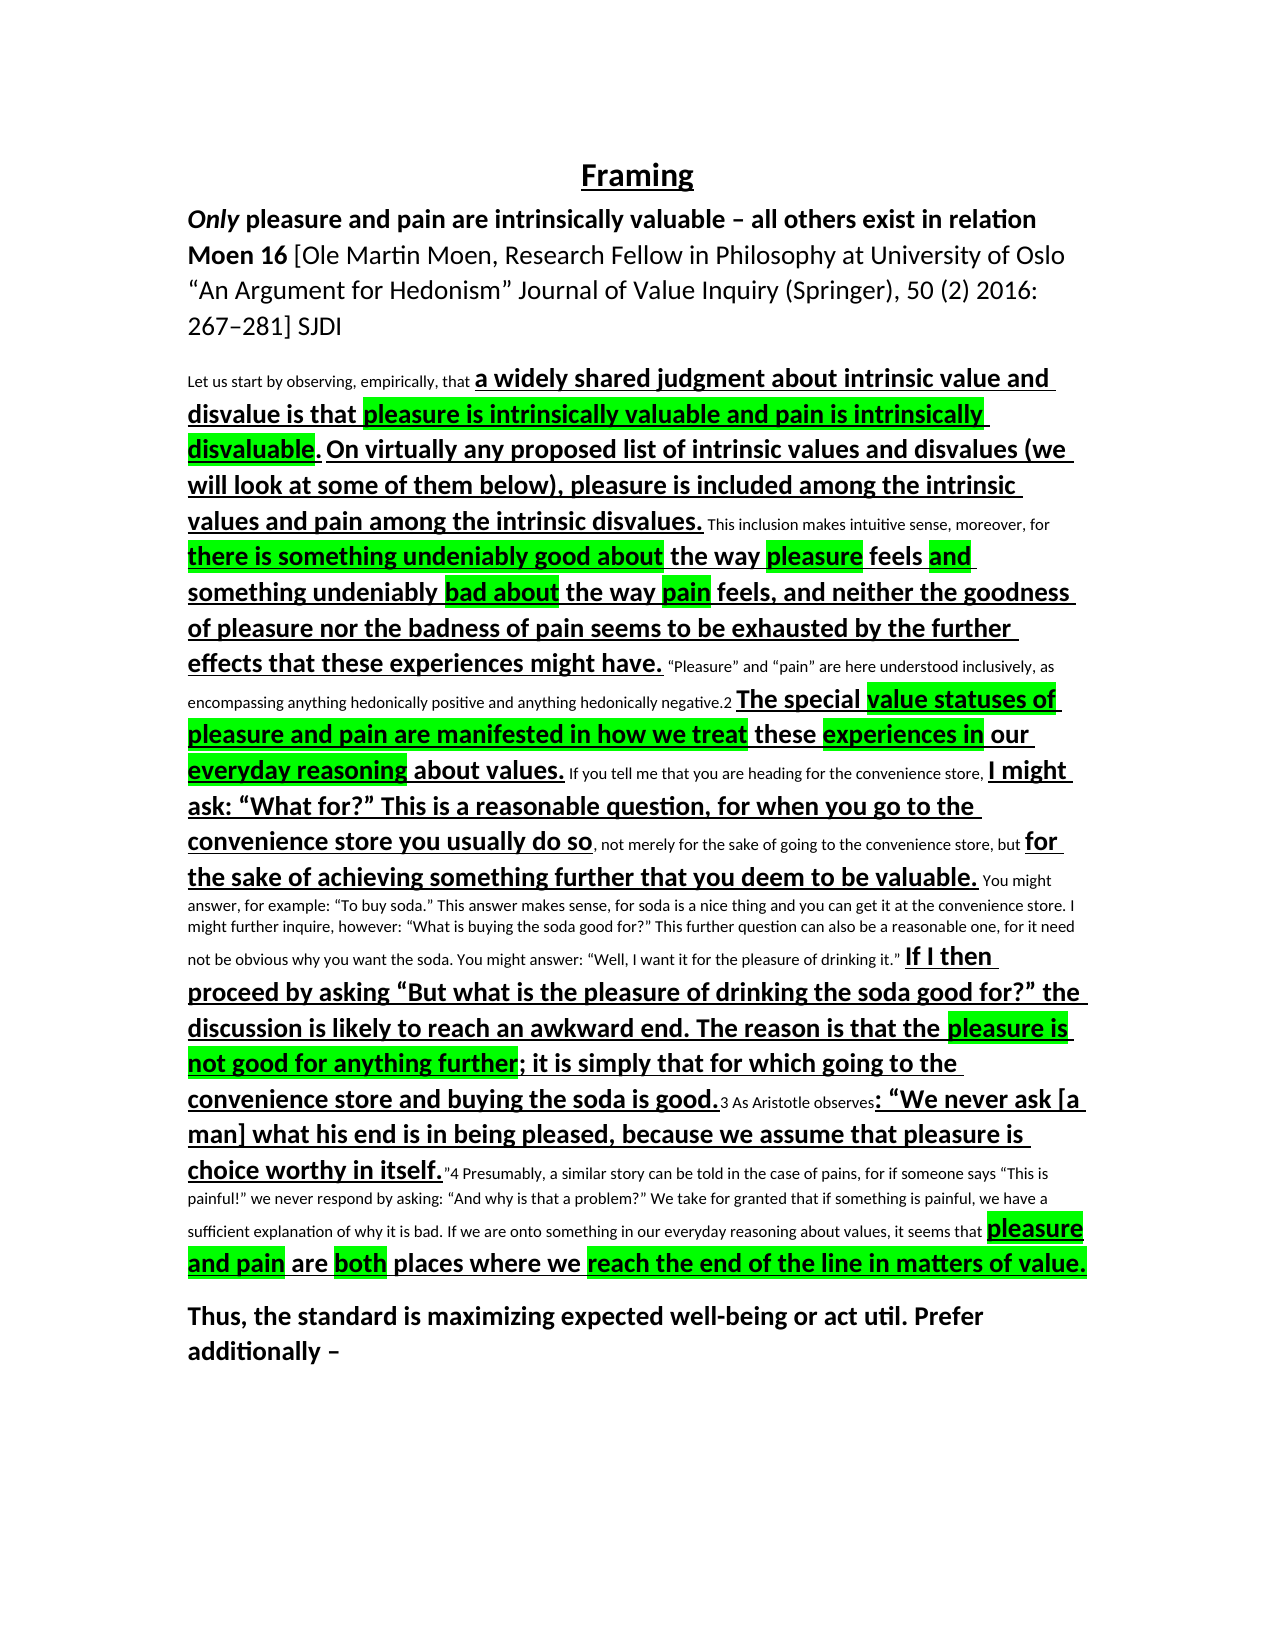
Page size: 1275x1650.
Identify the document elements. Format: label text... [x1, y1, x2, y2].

text Moen 16 [Ole Martin Moen, Research Fellow in Philosophy at University of Oslo “An Argument for Hedonism” Journal of Value Inquiry (Springer), 50 (2) 2016: 267–281] SJDI [187, 238, 1087, 342]
text Let us start by observing, empirically, that a widely shared judgment about intrinsic value and disvalue is that pleasure is intrinsically valuable and pain is intrinsically disvaluable. On virtually any proposed list of intrinsic values and disvalues (we will look at some of them below), pleasure is included among the intrinsic values and pain among the intrinsic disvalues. This inclusion makes intuitive sense, moreover, for there is something undeniably good about the way pleasure feels and something undeniably bad about the way pain feels, and neither the goodness of pleasure nor the badness of pain seems to be exhausted by the further effects that these experiences might have. “Pleasure” and “pain” are here understood inclusively, as encompassing anything hedonically positive and anything hedonically negative.2 The special value statuses of pleasure and pain are manifested in how we treat these experiences in our everyday reasoning about values. If you tell me that you are heading for the convenience store, I might ask: “What for?” This is a reasonable question, for when you go to the convenience store you usually do so, not merely for the sake of going to the convenience store, but for the sake of achieving something further that you deem to be valuable. You might answer, for example: “To buy soda.” This answer makes sense, for soda is a nice thing and you can get it at the convenience store. I might further inquire, however: “What is buying the soda good for?” This further question can also be a reasonable one, for it need not be obvious why you want the soda. You might answer: “Well, I want it for the pleasure of drinking it.” If I then proceed by asking “But what is the pleasure of drinking the soda good for?” the discussion is likely to reach an awkward end. The reason is that the pleasure is not good for anything further; it is simply that for which going to the convenience store and buying the soda is good.3 As Aristotle observes: “We never ask [a man] what his end is in being pleased, because we assume that pleasure is choice worthy in itself.”4 Presumably, a similar story can be told in the case of pains, for if someone says “This is painful!” we never respond by asking: “And why is that a problem?” We take for granted that if something is painful, we have a sufficient explanation of why it is bad. If we are onto something in our everyday reasoning about values, it seems that pleasure and pain are both places where we reach the end of the line in matters of value. [187, 1004, 1087, 1275]
text Let us start by observing, empirically, that a widely shared judgment about intrinsic value and disvalue is that pleasure is intrinsically valuable and pain is intrinsically disvaluable. On virtually any proposed list of intrinsic values and disvalues (we will look at some of them below), pleasure is included among the intrinsic values and pain among the intrinsic disvalues. This inclusion makes intuitive sense, moreover, for there is something undeniably good about the way pleasure feels and something undeniably bad about the way pain feels, and neither the goodness of pleasure nor the badness of pain seems to be exhausted by the further effects that these experiences might have. “Pleasure” and “pain” are here understood inclusively, as encompassing anything hedonically positive and anything hedonically negative.2 The special value statuses of pleasure and pain are manifested in how we treat these experiences in our everyday reasoning about values. If you tell me that you are heading for the convenience store, I might ask: “What for?” This is a reasonable question, for when you go to the convenience store you usually do so, not merely for the sake of going to the convenience store, but for the sake of achieving something further that you deem to be valuable. You might answer, for example: “To buy soda.” This answer makes sense, for soda is a nice thing and you can get it at the convenience store. I might further inquire, however: “What is buying the soda good for?” This further question can also be a reasonable one, for it need not be obvious why you want the soda. You might answer: “Well, I want it for the pleasure of drinking it.” If I then proceed by asking “But what is the pleasure of drinking the soda good for?” the discussion is likely to reach an awkward end. The reason is that the pleasure is not good for anything further; it is simply that for which going to the convenience store and buying the soda is good.3 As Aristotle observes: “We never ask [a man] what his end is in being pleased, because we assume that pleasure is choice worthy in itself.”4 Presumably, a similar story can be told in the case of pains, for if someone says “This is painful!” we never respond by asking: “And why is that a problem?” We take for granted that if something is painful, we have a sufficient explanation of why it is bad. If we are onto something in our everyday reasoning about values, it seems that pleasure and pain are both places where we reach the end of the line in matters of value. [187, 361, 1087, 1003]
subtitle Thus, the standard is maximizing expected well-being or act util. Prefer additionally – [187, 1299, 1087, 1367]
text Only pleasure and pain are intrinsically valuable – all others exist in relation [187, 202, 1087, 235]
subtitle Framing [187, 154, 1087, 195]
